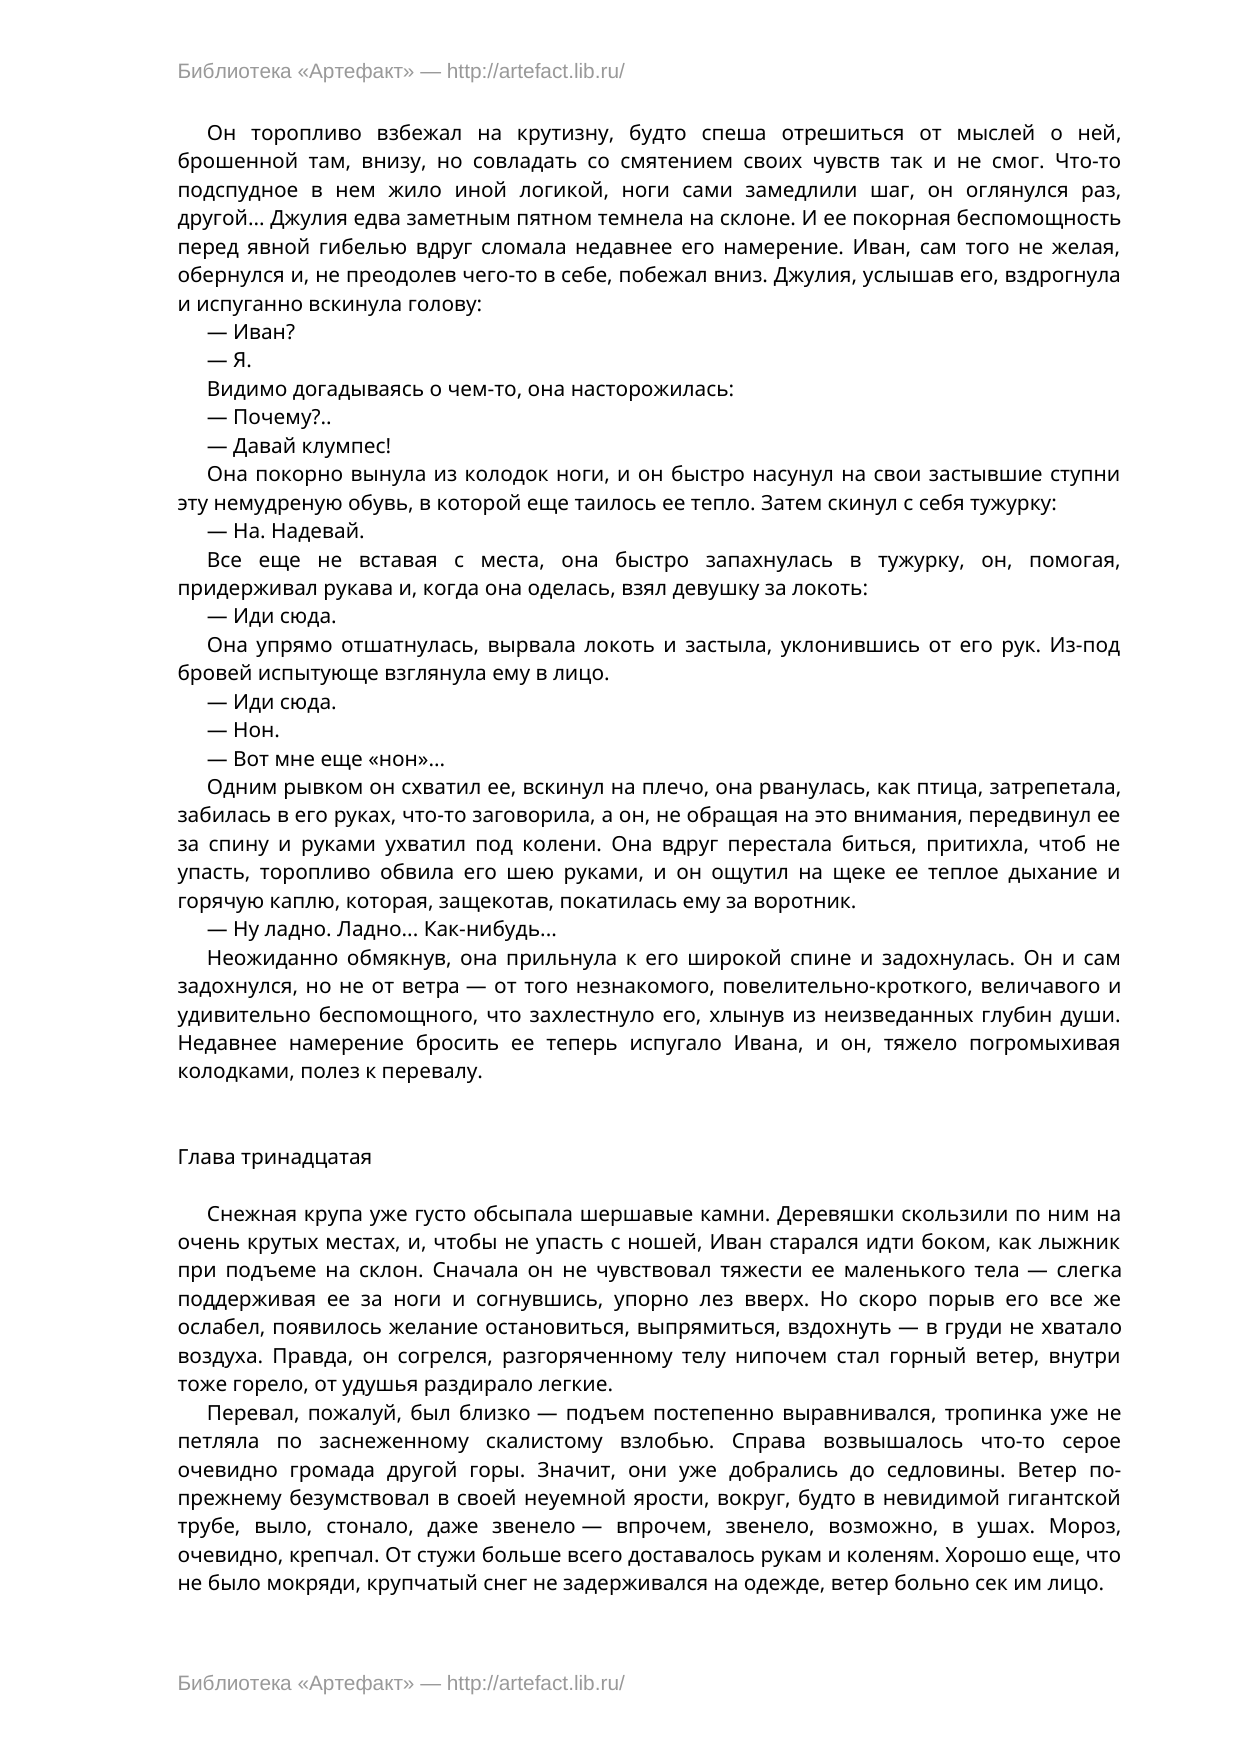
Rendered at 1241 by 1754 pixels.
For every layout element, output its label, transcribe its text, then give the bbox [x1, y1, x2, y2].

text — Вот мне еще «нон»... [177, 744, 1122, 772]
text — Ну ладно. Ладно... Как-нибудь... [177, 914, 1122, 943]
text Одним рывком он схватил ее, вскинул на плечо, она рванулась, как птица, затрепетала, забилась в его руках, что-то заговорила, а он, не обращая на это внимания, передвинул ее за спину и руками ухватил под колени. Она вдруг перестала биться, притихла, чтоб не упасть, торопливо обвила его шею руками, и он ощутил на щеке ее теплое дыхание и горячую каплю, которая, защекотав, покатилась ему за воротник. [177, 772, 1122, 914]
text Видимо догадываясь о чем-то, она насторожилась: [177, 374, 1122, 402]
text Перевал, пожалуй, был близко — подъем постепенно выравнивался, тропинка уже не петляла по заснеженному скалистому взлобью. Справа возвышалось что-то серое очевидно громада другой горы. Значит, они уже добрались до седловины. Ветер по-прежнему безумствовал в своей неуемной ярости, вокруг, будто в невидимой гигантской трубе, выло, стонало, даже звенело — впрочем, звенело, возможно, в ушах. Мороз, очевидно, крепчал. От стужи больше всего доставалось рукам и коленям. Хорошо еще, что не было мокряди, крупчатый снег не задерживался на одежде, ветер больно сек им лицо. [177, 1398, 1122, 1597]
text Она упрямо отшатнулась, вырвала локоть и застыла, уклонившись от его рук. Из-под бровей испытующе взглянула ему в лицо. [177, 630, 1122, 687]
text — Иди сюда. [177, 687, 1122, 715]
text — Иди сюда. [177, 602, 1122, 630]
text — На. Надевай. [177, 516, 1122, 545]
text — Иван? [177, 317, 1122, 346]
text Она покорно вынула из колодок ноги, и он быстро насунул на свои застывшие ступни эту немудреную обувь, в которой еще таилось ее тепло. Затем скинул с себя тужурку: [177, 459, 1122, 516]
text — Давай клумпес! [177, 431, 1122, 459]
text — Нон. [177, 715, 1122, 744]
text Неожиданно обмякнув, она прильнула к его широкой спине и задохнулась. Он и сам задохнулся, но не от ветра — от того незнакомого, повелительно-кроткого, величавого и удивительно беспомощного, что захлестнуло его, хлынув из неизведанных глубин души. Недавнее намерение бросить ее теперь испугало Ивана, и он, тяжело погромыхивая колодками, полез к перевалу. [177, 943, 1122, 1085]
text — Почему?.. [177, 402, 1122, 431]
subtitle Глава тринадцатая [177, 1142, 1122, 1170]
text Он торопливо взбежал на крутизну, будто спеша отрешиться от мыслей о ней, брошенной там, внизу, но совладать со смятением своих чувств так и не смог. Что-то подспудное в нем жило иной логикой, ноги сами замедлили шаг, он оглянулся раз, другой... Джулия едва заметным пятном темнела на склоне. И ее покорная беспомощность перед явной гибелью вдруг сломала недавнее его намерение. Иван, сам того не желая, обернулся и, не преодолев чего-то в себе, побежал вниз. Джулия, услышав его, вздрогнула и испуганно вскинула голову: [177, 118, 1122, 317]
text — Я. [177, 346, 1122, 374]
text Снежная крупа уже густо обсыпала шершавые камни. Деревяшки скользили по ним на очень крутых местах, и, чтобы не упасть с ношей, Иван старался идти боком, как лыжник при подъеме на склон. Сначала он не чувствовал тяжести ее маленького тела — слегка поддерживая ее за ноги и согнувшись, упорно лез вверх. Но скоро порыв его все же ослабел, появилось желание остановиться, выпрямиться, вздохнуть — в груди не хватало воздуха. Правда, он согрелся, разгоряченному телу нипочем стал горный ветер, внутри тоже горело, от удушья раздирало легкие. [177, 1199, 1122, 1398]
text Все еще не вставая с места, она быстро запахнулась в тужурку, он, помогая, придерживал рукава и, когда она оделась, взял девушку за локоть: [177, 545, 1122, 602]
